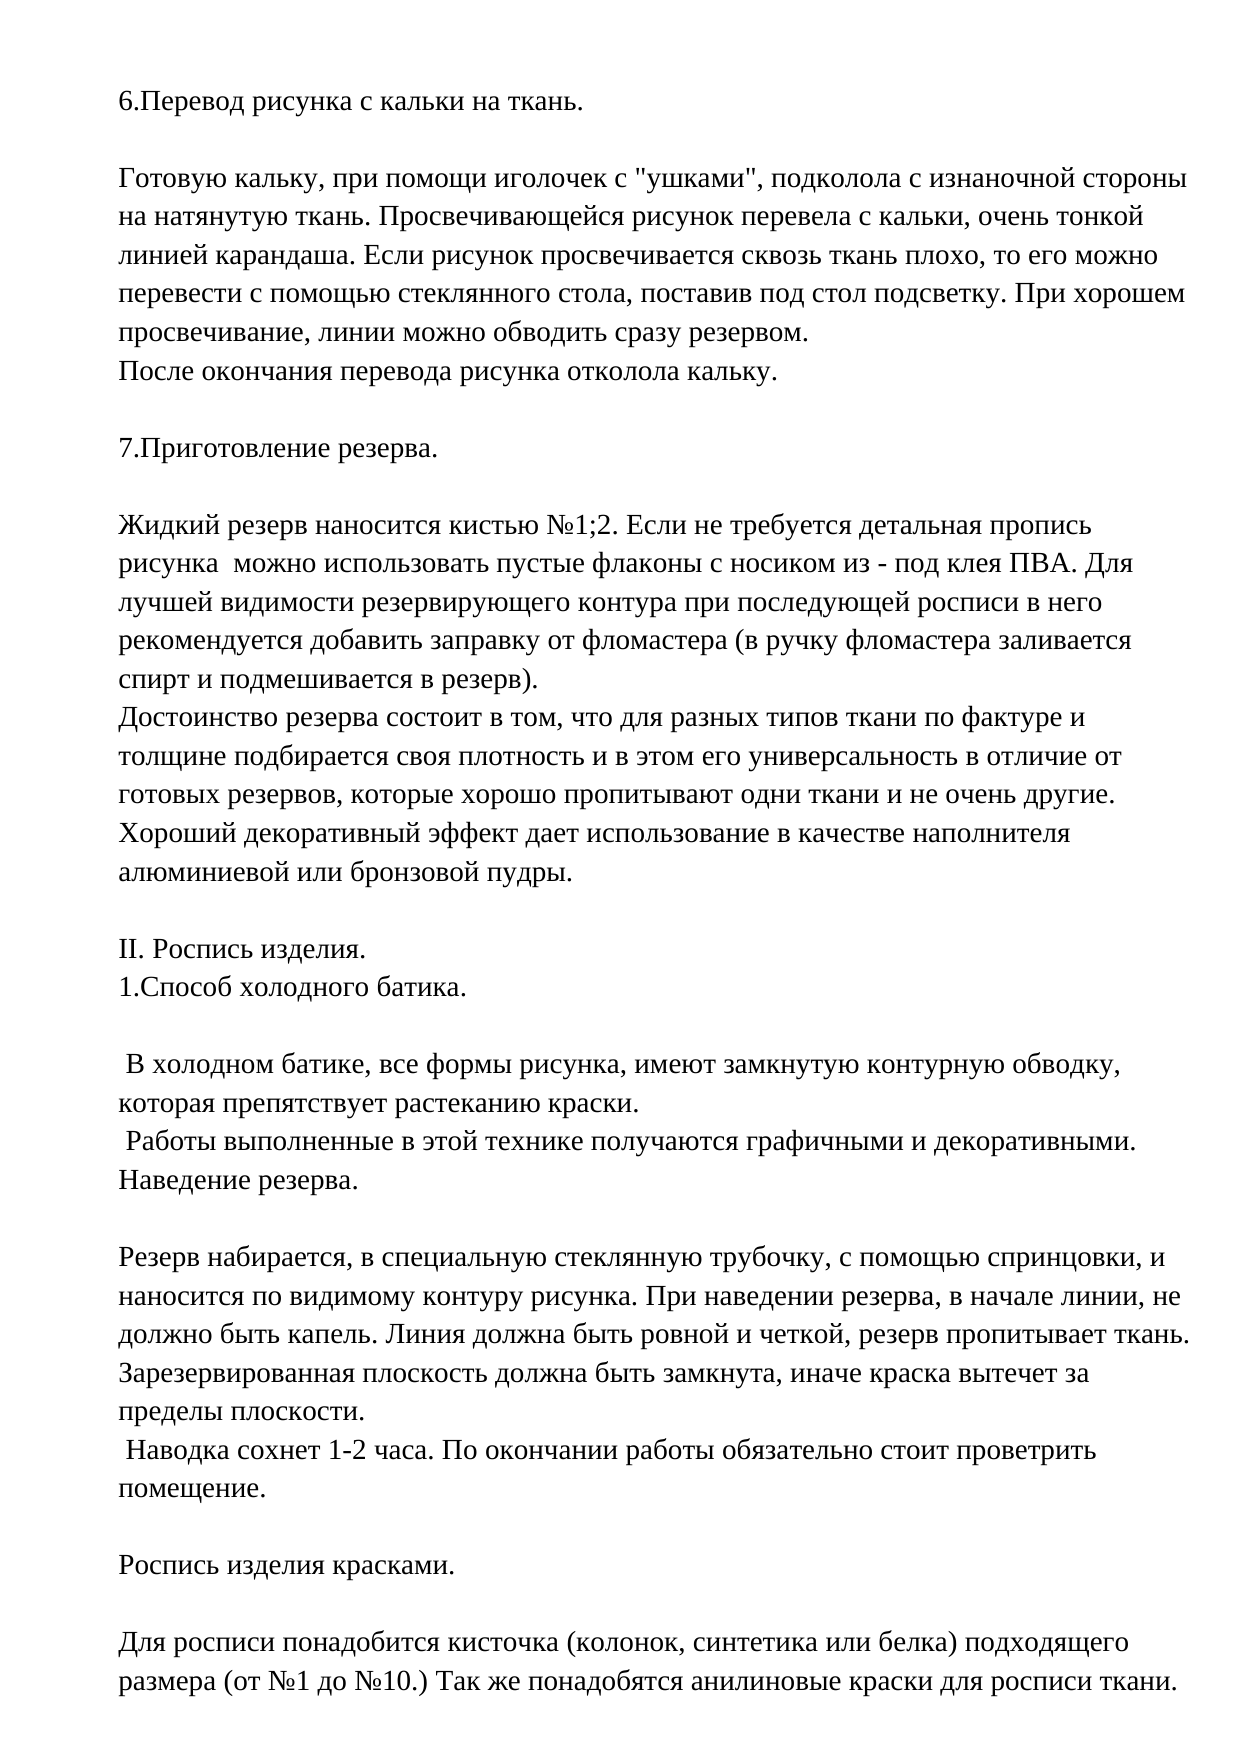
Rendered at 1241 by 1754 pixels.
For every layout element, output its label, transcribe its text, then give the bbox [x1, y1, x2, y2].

text 7.Приготовление резерва. [118, 430, 1196, 463]
text Наведение резерва. [118, 1162, 1196, 1196]
text Роспись изделия красками. [118, 1547, 1196, 1581]
text В холодном батике, все формы рисунка, имеют замкнутую контурную обводку, которая препятствует растеканию краски. [118, 1046, 1196, 1118]
text После окончания перевода рисунка отколола кальку. [118, 353, 1196, 386]
text Работы выполненные в этой технике получаются графичными и декоративными. [118, 1123, 1196, 1157]
text Для росписи понадобится кисточка (колонок, синтетика или белка) подходящего размера (от №1 до №10.) Так же понадобятся анилиновые краски для росписи ткани. [118, 1624, 1196, 1697]
text II. Роспись изделия. [118, 931, 1196, 964]
text Жидкий резерв наносится кистью №1;2. Если не требуется детальная пропись рисунка можно использовать пустые флаконы с носиком из - под клея ПВА. Для лучшей видимости резервирующего контура при последующей росписи в него рекомендуется добавить заправку от фломастера (в ручку фломастера заливается спирт и подмешивается в резерв). [118, 507, 1196, 694]
text Достоинство резерва состоит в том, что для разных типов ткани по фактуре и толщине подбирается своя плотность и в этом его универсальность в отличие от готовых резервов, которые хорошо пропитывают одни ткани и не очень другие. [118, 699, 1196, 810]
text Готовую кальку, при помощи иголочек с "ушками", подколола с изнаночной стороны на натянутую ткань. Просвечивающейся рисунок перевела с кальки, очень тонкой линией карандаша. Если рисунок просвечивается сквозь ткань плохо, то его можно перевести с помощью стеклянного стола, поставив под стол подсветку. При хорошем просвечивание, линии можно обводить сразу резервом. [118, 160, 1196, 348]
text Хороший декоративный эффект дает использование в качестве наполнителя алюминиевой или бронзовой пудры. [118, 815, 1196, 887]
text 6.Перевод рисунка с кальки на ткань. [118, 83, 1196, 116]
text 1.Способ холодного батика. [118, 969, 1196, 1003]
text Наводка сохнет 1-2 часа. По окончании работы обязательно стоит проветрить помещение. [118, 1432, 1196, 1504]
text Резерв набирается, в специальную стеклянную трубочку, с помощью спринцовки, и наносится по видимому контуру рисунка. При наведении резерва, в начале линии, не должно быть капель. Линия должна быть ровной и четкой, резерв пропитывает ткань. Зарезервированная плоскость должна быть замкнута, иначе краска вытечет за пределы плоскости. [118, 1239, 1196, 1427]
